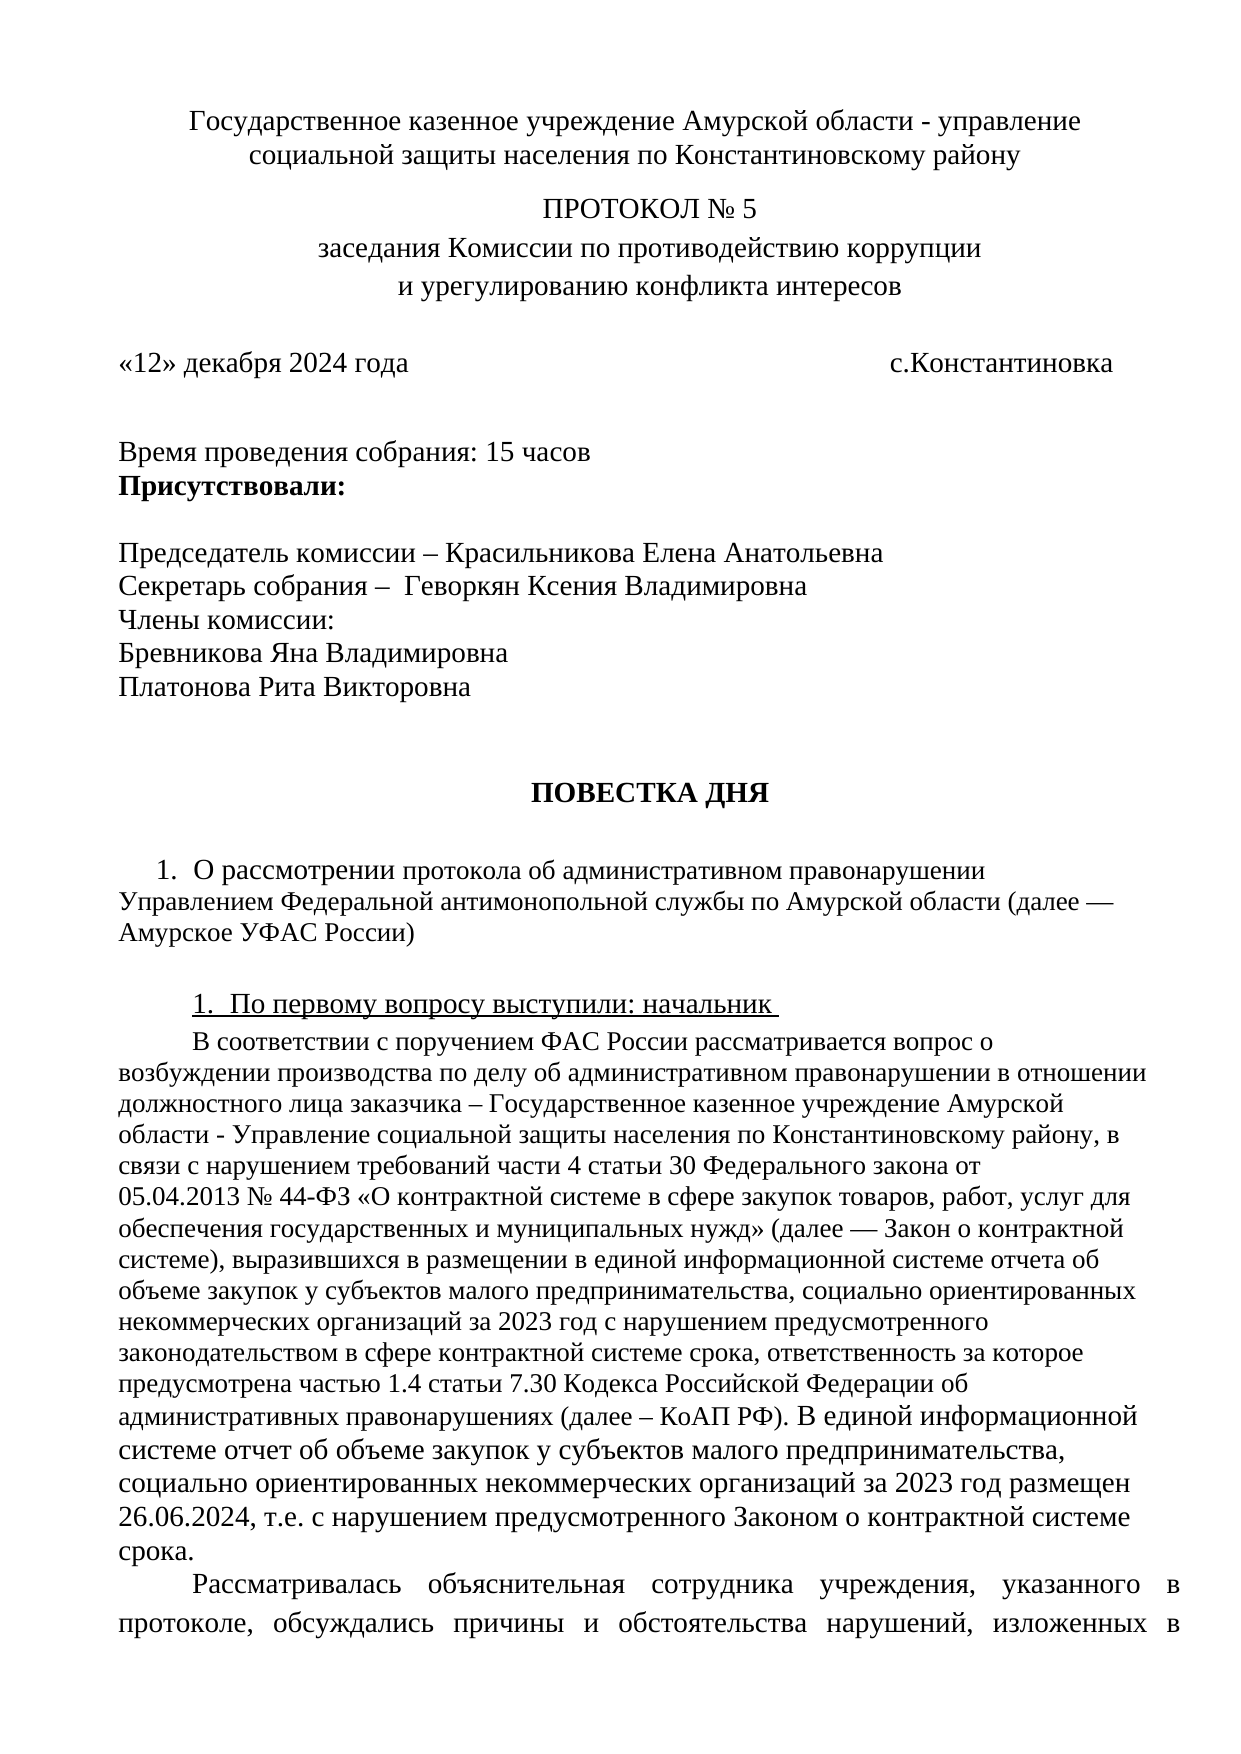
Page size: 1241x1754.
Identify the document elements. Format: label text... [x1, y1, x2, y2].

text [118, 1566, 1181, 1638]
text Государственное казенное учреждение Амурской области - управление социальной защиты населения по Константиновскому району [118, 103, 1152, 171]
text Бревникова Яна Владимировна [118, 636, 1152, 669]
text Председатель комиссии – Красильникова Елена Анатольевна [118, 535, 1152, 568]
text Время проведения собрания: 15 часов [118, 434, 1152, 468]
text ПОВЕСТКА ДНЯ [118, 775, 1181, 808]
text Присутствовали: [118, 468, 1152, 501]
text «12» декабря 2024 года с.Константиновка [118, 346, 1181, 379]
list О рассмотрении протокола об административном правонарушении [156, 852, 1152, 885]
text 05.04.2013 № 44-ФЗ «О контрактной системе в сфере закупок товаров, работ, услуг для обеспечения государственных и муниципальных нужд» (далее — Закон о контрактной системе), выразившихся в размещении в единой информационной системе отчета об объеме закупок у субъектов малого предпринимательства, социально ориентированных некоммерческих организаций за 2023 год с нарушением предусмотренного законодательством в сфере контрактной системе срока, ответственность за которое предусмотрена частью 1.4 статьи 7.30 Кодекса Российской Федерации об административных правонарушениях (далее – КоАП РФ). В единой информационной [118, 1181, 1152, 1432]
text Платонова Рита Викторовна [118, 669, 1152, 703]
text Члены комиссии: [118, 602, 1152, 636]
text В соответствии с поручением ФАС России рассматривается вопрос о возбуждении производства по делу об административном правонарушении в отношении должностного лица заказчика – Государственное казенное учреждение Амурской области - Управление социальной защиты населения по Константиновскому району, в связи с нарушением требований части 4 статьи 30 Федерального закона от [118, 1025, 1152, 1181]
list По первому вопросу выступили: начальник [192, 986, 1181, 1020]
text Секретарь собрания – Геворкян Ксения Владимировна [118, 568, 1152, 602]
text системе отчет об объеме закупок у субъектов малого предпринимательства, социально ориентированных некоммерческих организаций за 2023 год размещен 26.06.2024, т.е. с нарушением предусмотренного Законом о контрактной системе срока. [118, 1432, 1152, 1566]
text Управлением Федеральной антимонопольной службы по Амурской области (далее — Амурское УФАС России) [118, 885, 1152, 948]
text заседания Комиссии по противодействию коррупции [118, 230, 1181, 263]
text ПРОТОКОЛ № 5 [118, 191, 1181, 225]
text и урегулированию конфликта интересов [118, 268, 1181, 302]
